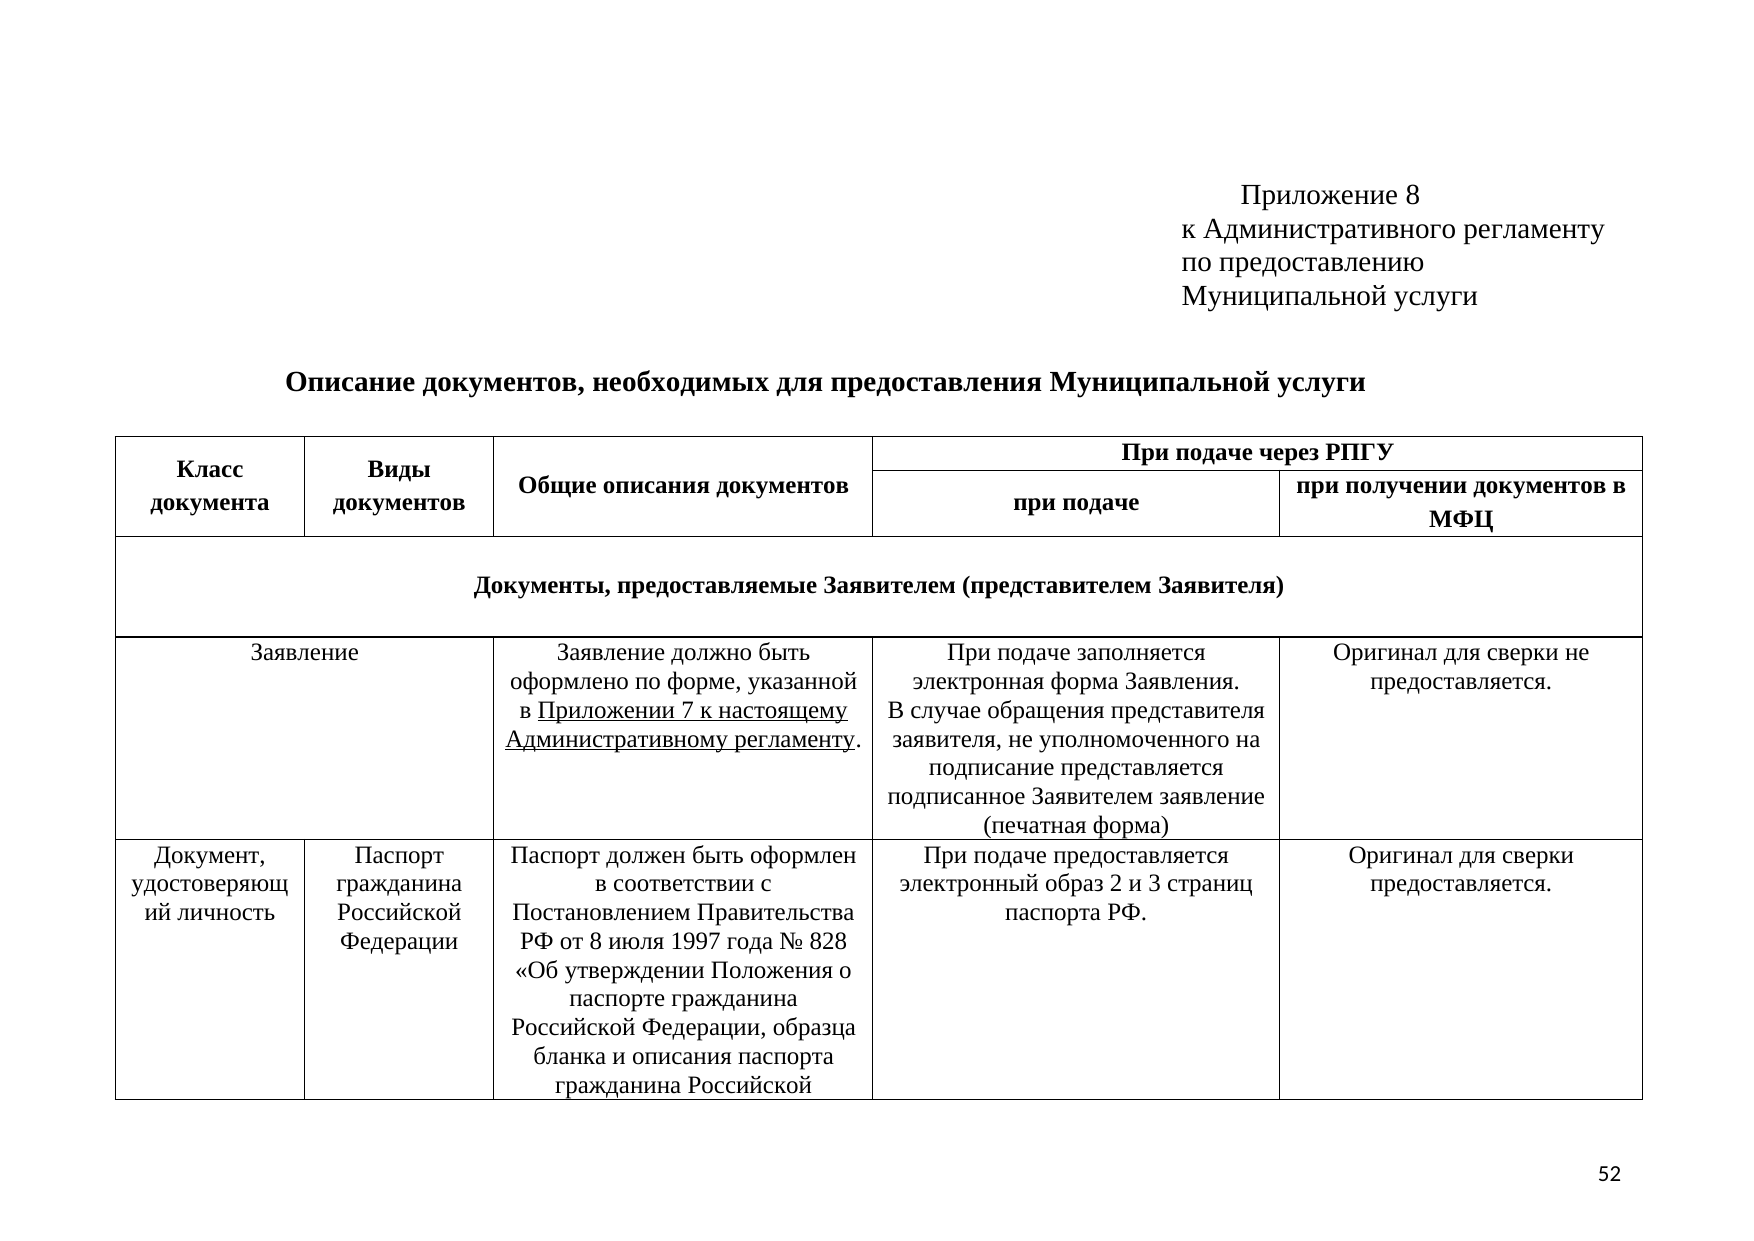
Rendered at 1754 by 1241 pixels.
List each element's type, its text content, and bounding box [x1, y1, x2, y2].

table_cell При подаче заполняется электронная форма Заявления. В случае обращения представителя заявителя, не уполномоченного на подписание представляется подписанное Заявителем заявление (печатная форма) [873, 638, 1279, 839]
table_cell Оригинал для сверки не предоставляется. [1280, 638, 1642, 839]
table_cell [873, 840, 1279, 1098]
table_cell Заявление должно быть оформлено по форме, указанной в Приложении 7 к настоящему Административному регламенту. [494, 638, 872, 839]
table_header При подаче через РПГУ [873, 437, 1642, 469]
table_cell при подаче [873, 471, 1279, 536]
table_cell при получении документов в МФЦ [1280, 471, 1642, 536]
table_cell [494, 840, 872, 1098]
subtitle по предоставлению Муниципальной услуги [1181, 244, 1621, 311]
table_header Общие описания документов [494, 437, 872, 536]
table_cell Заявление [116, 638, 493, 839]
table_cell Паспорт гражданина Российской Федерации [305, 840, 493, 1098]
text Описание документов, необходимых для предоставления Муниципальной услуги [29, 364, 1621, 398]
table_cell Документ, удостоверяющий личность [116, 840, 304, 1098]
table_header Класс документа [116, 437, 304, 536]
subtitle к Административного регламенту [1181, 211, 1621, 244]
table_cell Документы, предоставляемые Заявителем (представителем Заявителя) [116, 537, 1642, 636]
subtitle Приложение 8 [1181, 177, 1621, 211]
table_header Виды документов [305, 437, 493, 536]
table_cell Оригинал для сверки предоставляется. [1280, 840, 1642, 1098]
